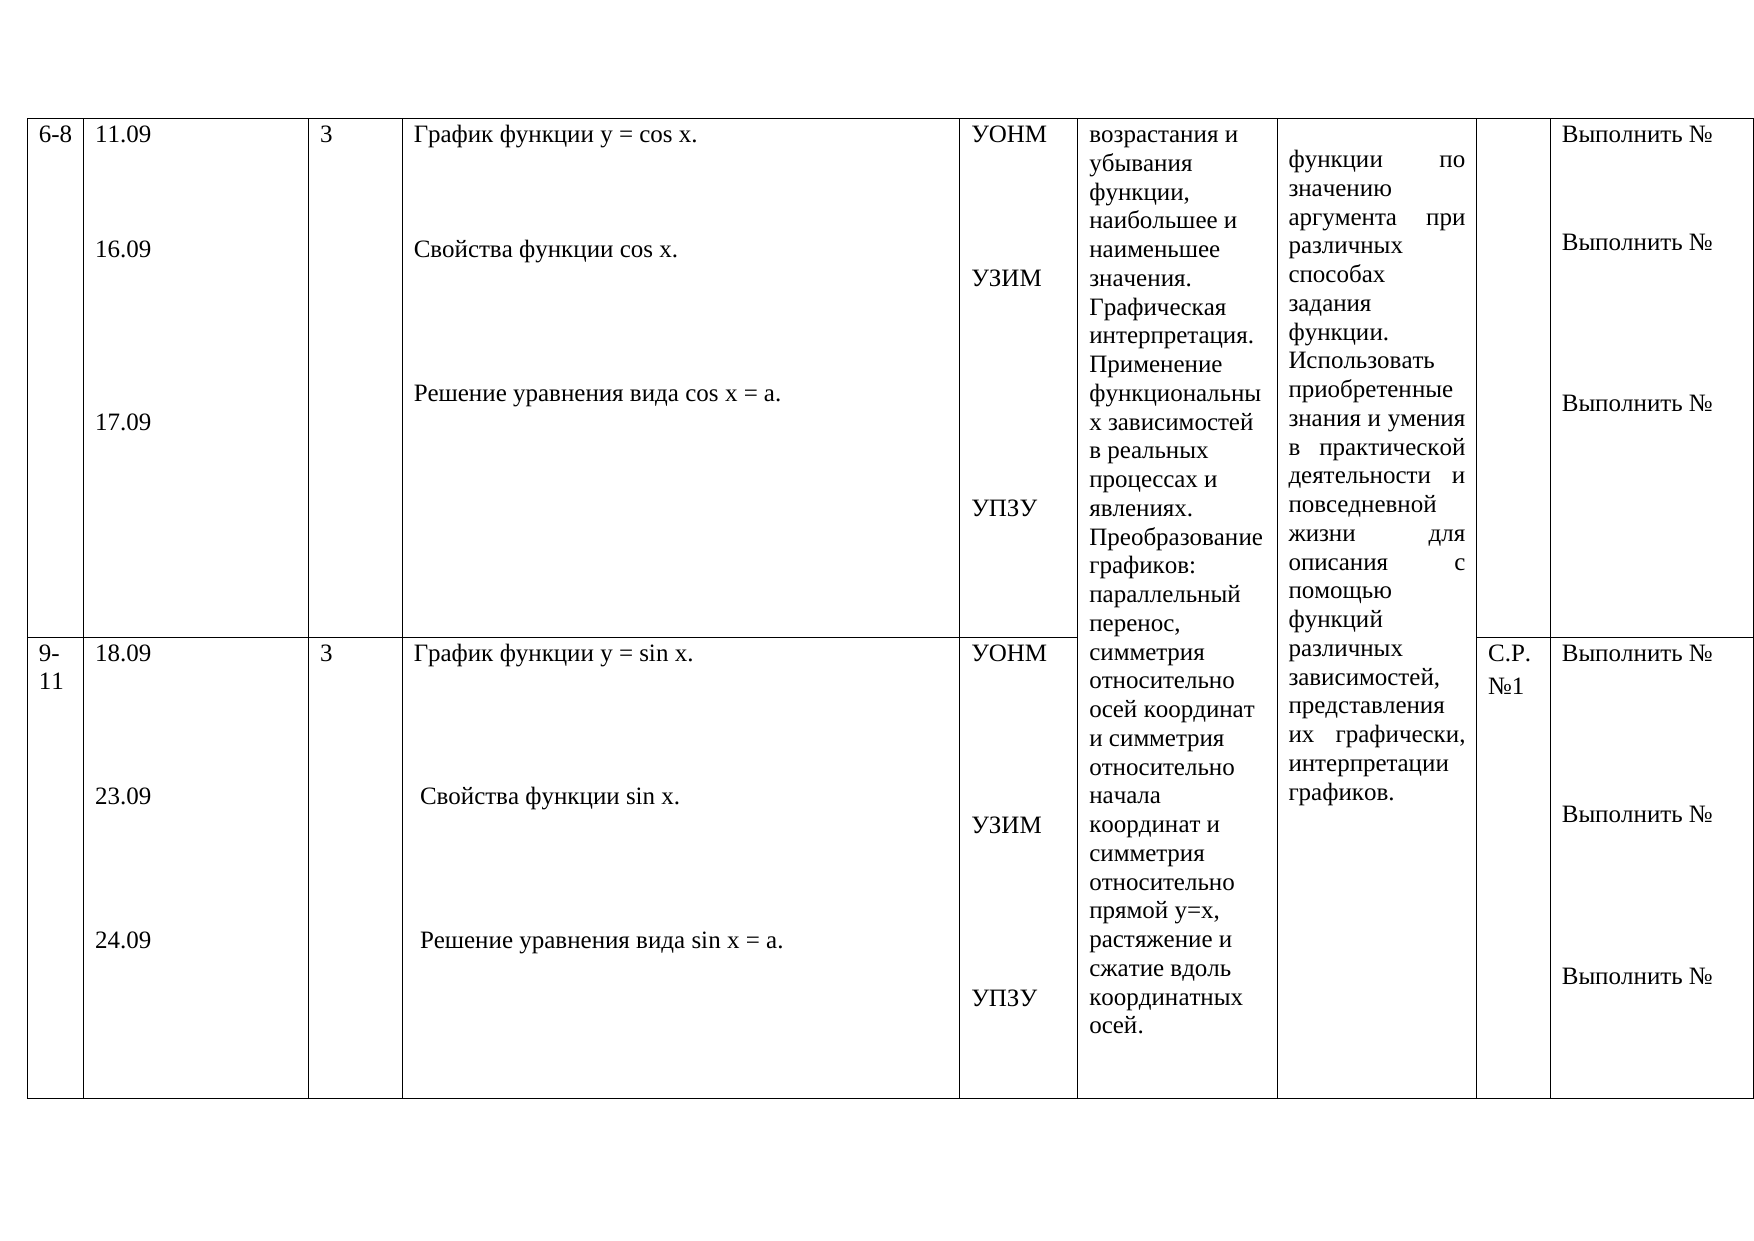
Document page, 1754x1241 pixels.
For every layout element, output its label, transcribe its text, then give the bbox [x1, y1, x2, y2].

table_cell 6-8 [28, 119, 83, 637]
table_cell УОНМ УЗИМ УПЗУ [960, 638, 1077, 1098]
table_cell [1477, 119, 1550, 637]
table_cell 3 [309, 119, 402, 637]
table_cell График функции y = cos x. Свойства функции cos x. Решение уравнения вида cos x = a. [403, 119, 959, 637]
table_cell 18.09 23.09 24.09 [84, 638, 308, 1098]
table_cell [403, 638, 959, 1098]
table_cell С.Р.№1 [1477, 638, 1550, 1098]
table_cell 3 [309, 638, 402, 1098]
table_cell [1551, 638, 1753, 1098]
table_cell Выполнить № Выполнить № Выполнить № [1551, 119, 1753, 637]
table_cell УОНМ УЗИМ УПЗУ [960, 119, 1077, 637]
table_cell 9-11 [28, 638, 83, 1098]
table_cell 11.09 16.09 17.09 [84, 119, 308, 637]
